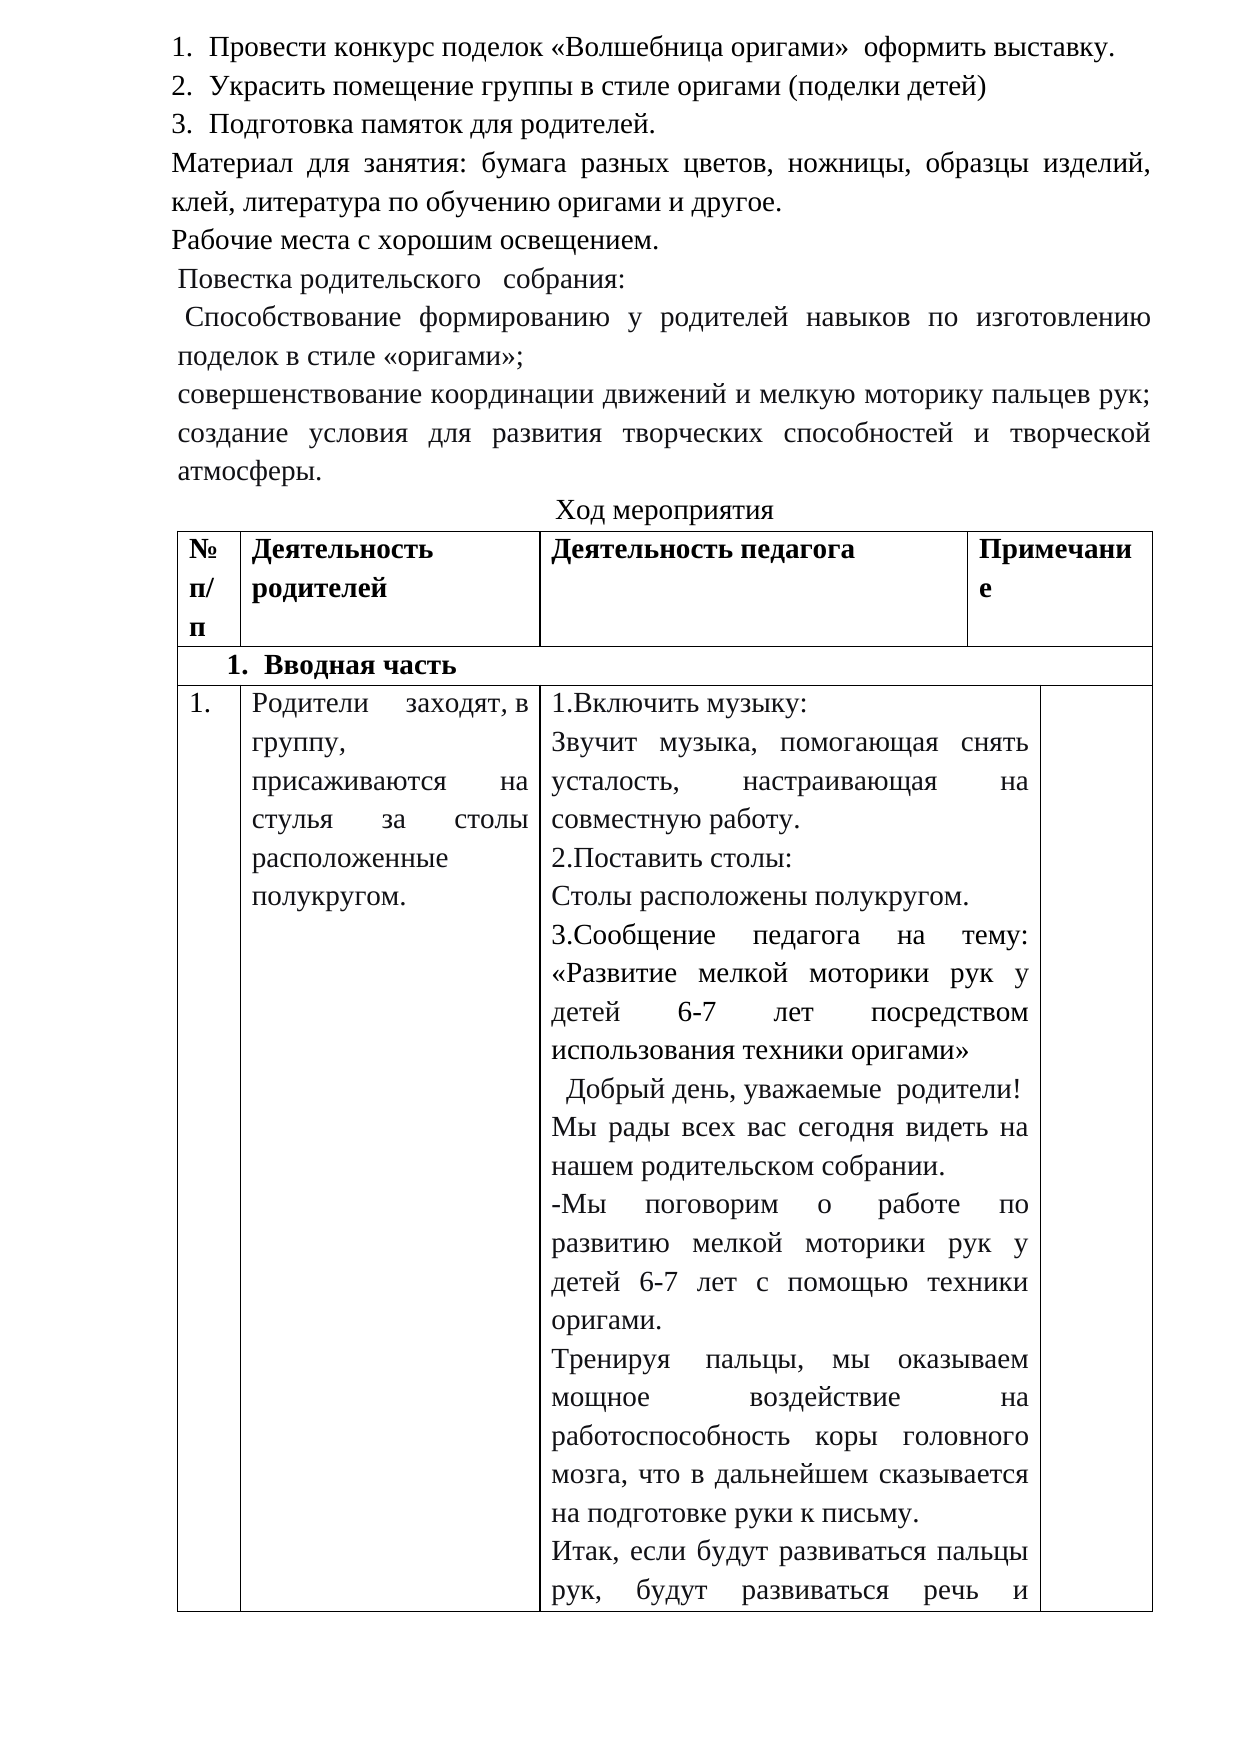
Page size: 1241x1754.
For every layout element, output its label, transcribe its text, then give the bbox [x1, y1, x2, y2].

text Материал для занятия: бумага разных цветов, ножницы, образцы изделий, клей, литература по обучению оригами и другое. [171, 145, 1152, 217]
table_cell Вводная часть [178, 647, 1152, 684]
table_header Деятельность родителей [241, 532, 539, 646]
list Подготовка памяток для родителей. [171, 107, 1152, 140]
text Повестка родительского собрания: [177, 261, 1152, 294]
text Способствование формированию у родителей навыков по изготовлению поделок в стиле «оригами»; [177, 299, 1152, 371]
list Украсить помещение группы в стиле оригами (поделки детей) [171, 68, 1152, 102]
text совершенствование координации движений и мелкую моторику пальцев рук; создание условия для развития творческих способностей и творческой атмосферы. [177, 376, 1152, 487]
table_cell [1041, 686, 1152, 1611]
table_header Примечание [968, 532, 1152, 646]
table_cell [241, 686, 539, 1611]
table_header Деятельность педагога [541, 532, 967, 646]
text Ход мероприятия [177, 492, 1152, 526]
text Рабочие места с хорошим освещением. [171, 222, 1152, 256]
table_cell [541, 686, 1040, 1611]
table_header № п/п [178, 532, 240, 646]
list Провести конкурс поделок «Волшебница оригами» оформить выставку. [171, 29, 1152, 63]
table_cell 1. 2. 3. [178, 686, 240, 1611]
